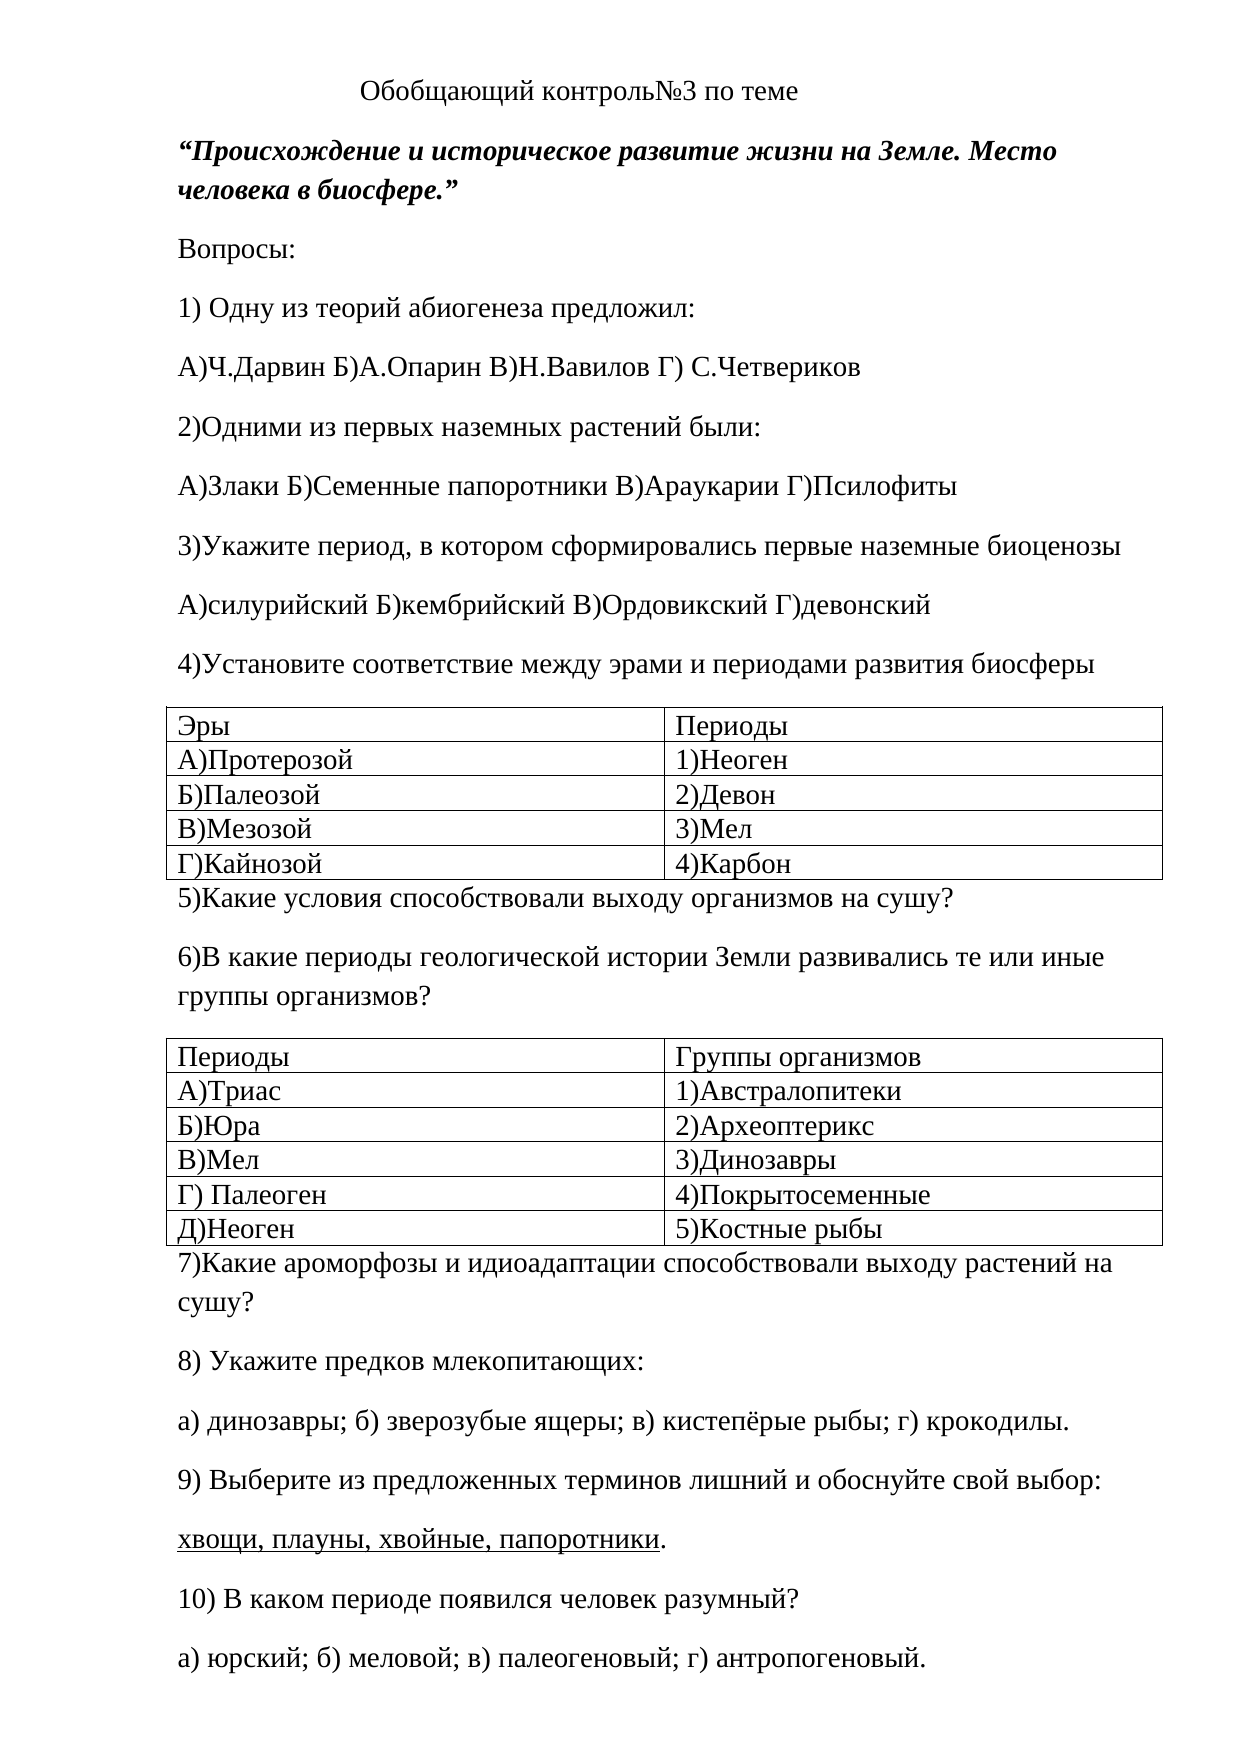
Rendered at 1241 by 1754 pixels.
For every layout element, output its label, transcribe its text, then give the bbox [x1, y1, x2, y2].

text 9) Выберите из предложенных терминов лишний и обоснуйте свой выбор: [177, 1462, 1154, 1496]
text Обобщающий контроль№3 по теме [359, 73, 1154, 107]
text 4)Установите соответствие между эрами и периодами развития биосферы [177, 647, 1154, 680]
text хвощи, плауны, хвойные, папоротники. [177, 1522, 1154, 1555]
text а) юрский; б) меловой; в) палеогеновый; г) антропогеновый. [177, 1640, 1154, 1674]
text а) динозавры; б) зверозубые ящеры; в) кистепёрые рыбы; г) крокодилы. [177, 1403, 1154, 1436]
text А)силурийский Б)кембрийский В)Ордовикский Г)девонский [177, 587, 1154, 621]
text 1) Одну из теорий абиогенеза предложил: [177, 290, 1154, 324]
text 7)Какие ароморфозы и идиоадаптации способствовали выходу растений на сушу? [177, 1246, 1124, 1318]
text 10) В каком периоде появился человек разумный? [177, 1581, 1154, 1614]
text 5)Какие условия способствовали выходу организмов на сушу? [177, 880, 1154, 913]
text 2)Одними из первых наземных растений были: [177, 409, 1154, 442]
text 6)В какие периоды геологической истории Земли развивались те или иные группы организмов? [177, 939, 1117, 1011]
text А)Злаки Б)Семенные папоротники В)Араукарии Г)Псилофиты [177, 468, 1154, 502]
text 3)Укажите период, в котором сформировались первые наземные биоценозы [177, 528, 1154, 561]
text А)Ч.Дарвин Б)А.Опарин В)Н.Вавилов Г) С.Четвериков [177, 349, 1154, 383]
text “Происхождение и историческое развитие жизни на Земле. Место человека в биосфере.” [177, 133, 1070, 205]
text Вопросы: [177, 231, 1154, 264]
text 8) Укажите предков млекопитающих: [177, 1343, 1154, 1377]
